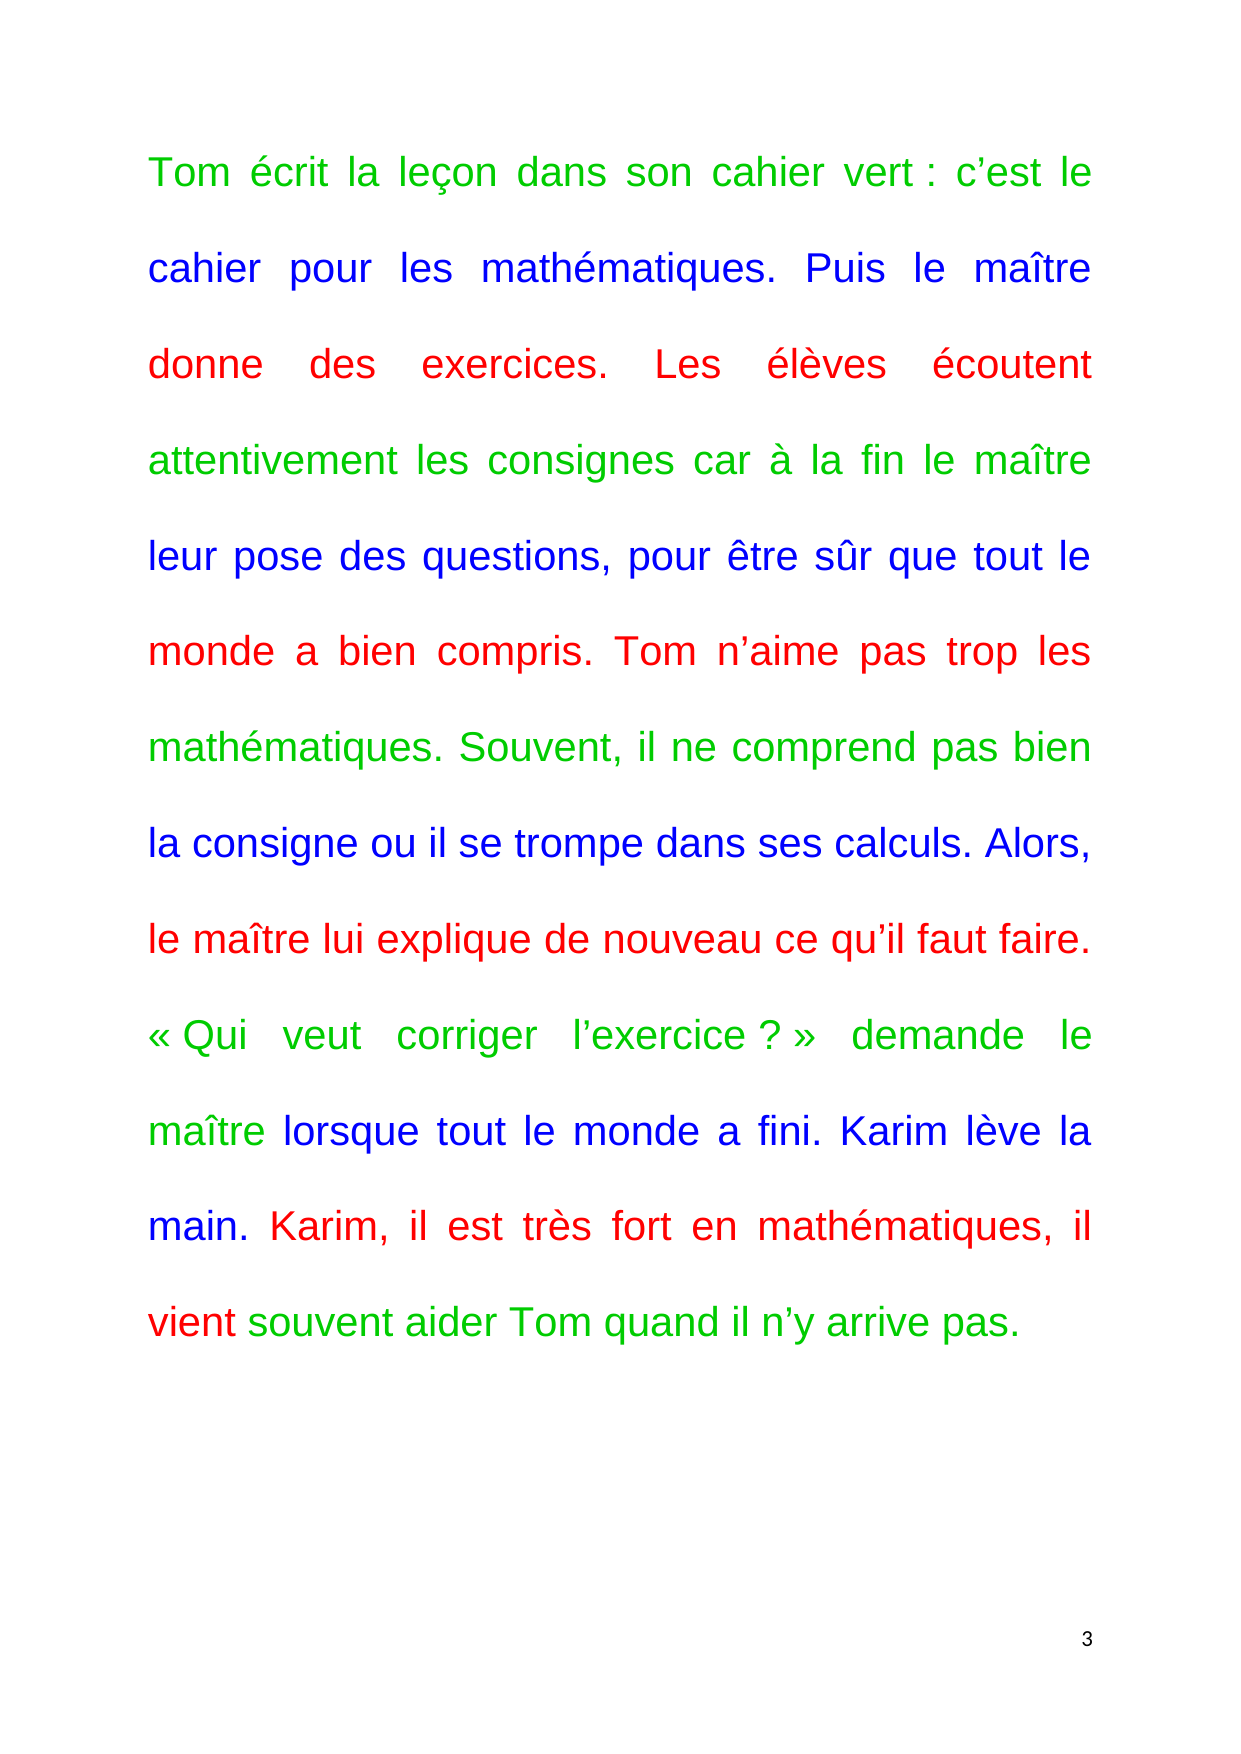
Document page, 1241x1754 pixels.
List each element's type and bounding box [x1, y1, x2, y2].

text [148, 148, 1093, 1346]
